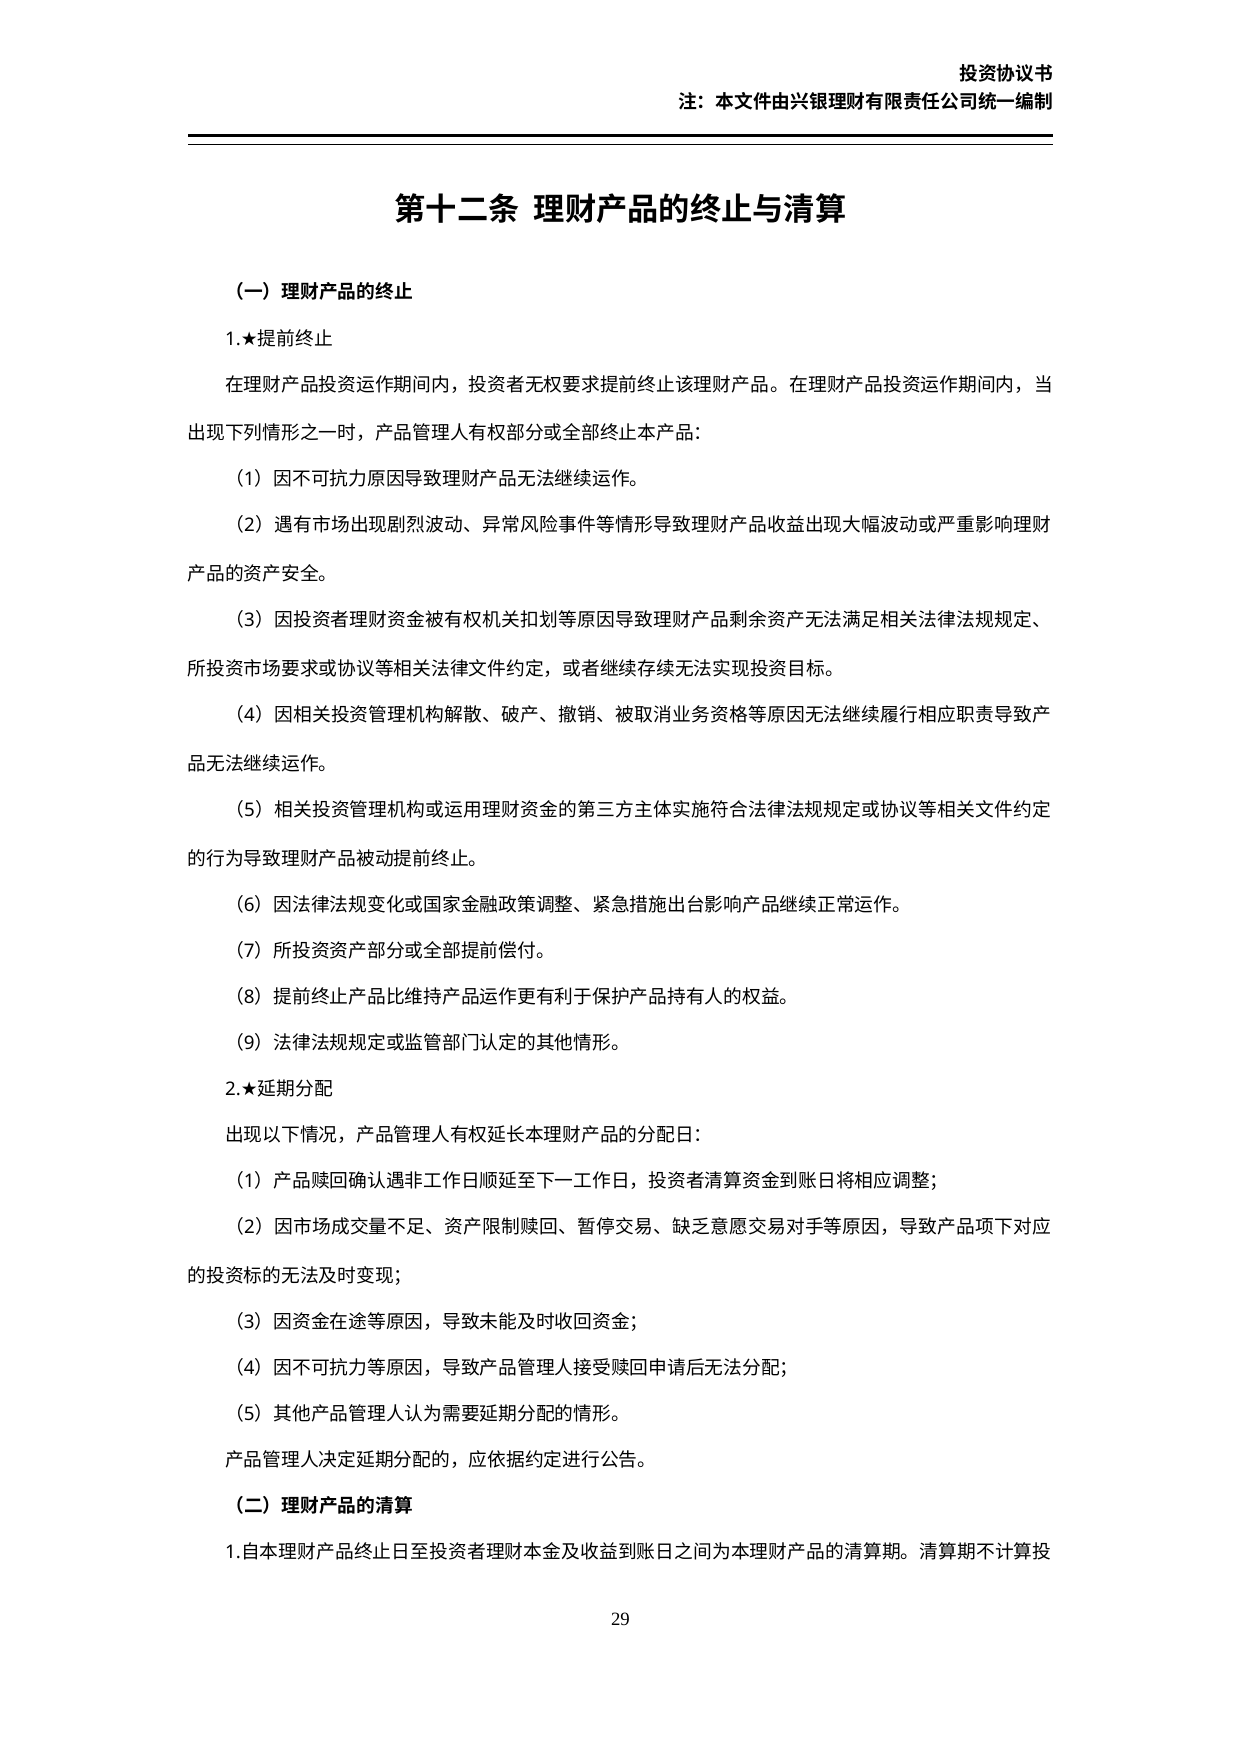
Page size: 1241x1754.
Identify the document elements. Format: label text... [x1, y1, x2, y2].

text 出现以下情况，产品管理人有权延长本理财产品的分配日： [187, 1117, 1053, 1149]
text （2）遇有市场出现剧烈波动、异常风险事件等情形导致理财产品收益出现大幅波动或严重影响理财产品的资产安全。 [187, 507, 1053, 589]
text （9）法律法规规定或监管部门认定的其他情形。 [187, 1025, 1053, 1057]
text （3）因投资者理财资金被有权机关扣划等原因导致理财产品剩余资产无法满足相关法律法规规定、所投资市场要求或协议等相关法律文件约定，或者继续存续无法实现投资目标。 [187, 602, 1053, 683]
text （4）因不可抗力等原因，导致产品管理人接受赎回申请后无法分配； [187, 1350, 1053, 1382]
text （5）其他产品管理人认为需要延期分配的情形。 [187, 1396, 1053, 1428]
text （6）因法律法规变化或国家金融政策调整、紧急措施出台影响产品继续正常运作。 [187, 887, 1053, 919]
text （1）产品赎回确认遇非工作日顺延至下一工作日，投资者清算资金到账日将相应调整； [187, 1163, 1053, 1195]
text （3）因资金在途等原因，导致未能及时收回资金； [187, 1304, 1053, 1336]
text 在理财产品投资运作期间内，投资者无权要求提前终止该理财产品。在理财产品投资运作期间内，当出现下列情形之一时，产品管理人有权部分或全部终止本产品： [187, 367, 1053, 448]
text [187, 1534, 1053, 1566]
text （2）因市场成交量不足、资产限制赎回、暂停交易、缺乏意愿交易对手等原因，导致产品项下对应的投资标的无法及时变现； [187, 1209, 1053, 1290]
text （一）理财产品的终止 [187, 274, 1053, 307]
text 产品管理人决定延期分配的，应依据约定进行公告。 [187, 1442, 1053, 1474]
subtitle 第十二条 理财产品的终止与清算 [187, 174, 1053, 239]
text （二）理财产品的清算 [187, 1488, 1053, 1520]
text （4）因相关投资管理机构解散、破产、撤销、被取消业务资格等原因无法继续履行相应职责导致产品无法继续运作。 [187, 697, 1053, 778]
text 2.★延期分配 [187, 1071, 1053, 1103]
text 1.★提前终止 [187, 321, 1053, 353]
text （8）提前终止产品比维持产品运作更有利于保护产品持有人的权益。 [187, 979, 1053, 1011]
text （1）因不可抗力原因导致理财产品无法继续运作。 [187, 461, 1053, 494]
text （7）所投资资产部分或全部提前偿付。 [187, 933, 1053, 965]
text （5）相关投资管理机构或运用理财资金的第三方主体实施符合法律法规规定或协议等相关文件约定的行为导致理财产品被动提前终止。 [187, 792, 1053, 873]
